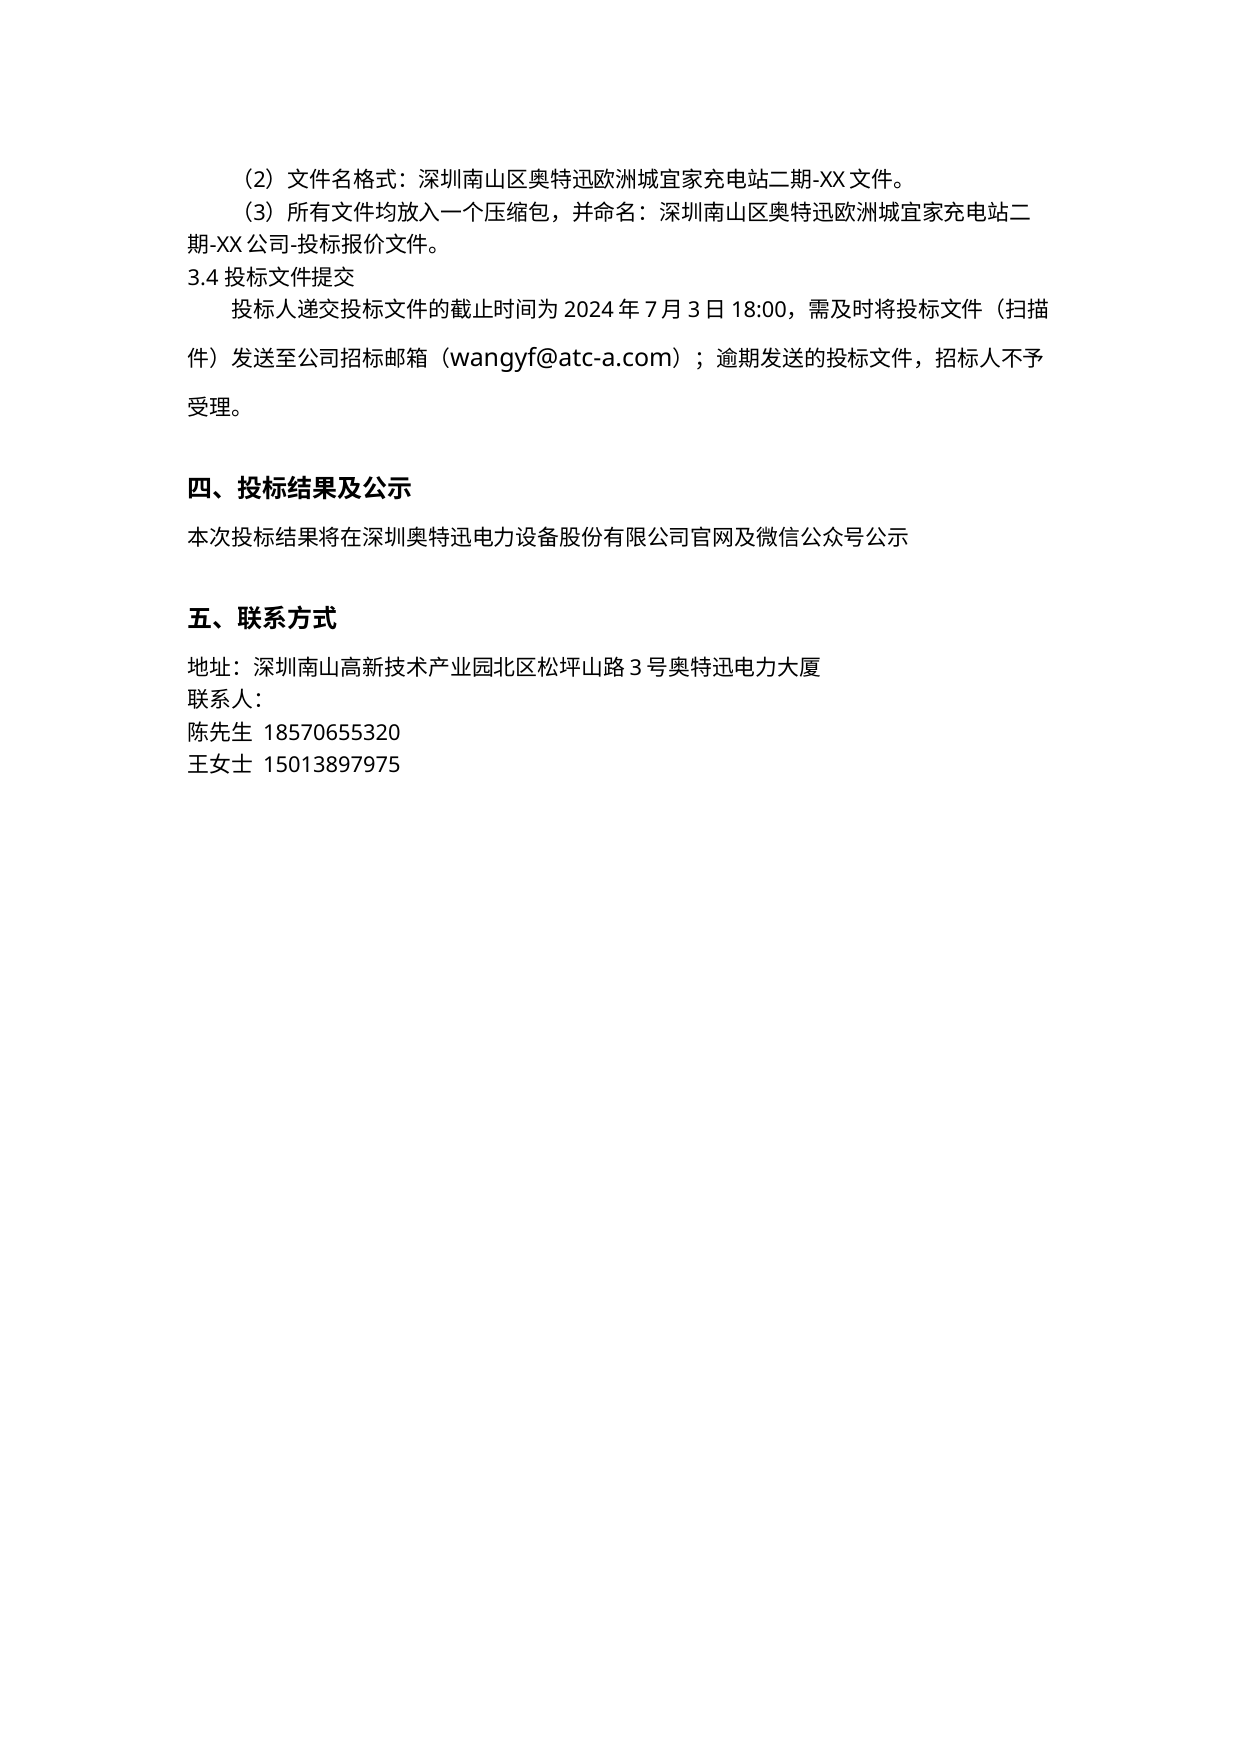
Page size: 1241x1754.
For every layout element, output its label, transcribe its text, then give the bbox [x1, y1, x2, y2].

text （3）所有文件均放入一个压缩包，并命名：深圳南山区奥特迅欧洲城宜家充电站二期-XX公司-投标报价文件。 [187, 194, 1053, 259]
text 五、联系方式 [187, 584, 1053, 649]
text 本次投标结果将在深圳奥特迅电力设备股份有限公司官网及微信公众号公示 [187, 519, 1053, 552]
text 3.4 投标文件提交 [187, 259, 1053, 292]
text 陈先生 18570655320 [187, 714, 1053, 747]
text 投标人递交投标文件的截止时间为2024年7月3日18:00，需及时将投标文件（扫描件）发送至公司招标邮箱（wangyf@atc-a.com）；逾期发送的投标文件，招标人不予受理。 [187, 292, 1053, 422]
text （2）文件名格式：深圳南山区奥特迅欧洲城宜家充电站二期-XX文件。 [187, 162, 1053, 194]
text 王女士 15013897975 [187, 747, 1053, 779]
text 地址：深圳南山高新技术产业园北区松坪山路3号奥特迅电力大厦 [187, 649, 1053, 682]
text 四、投标结果及公示 [187, 454, 1053, 519]
text 联系人： [187, 682, 1053, 714]
